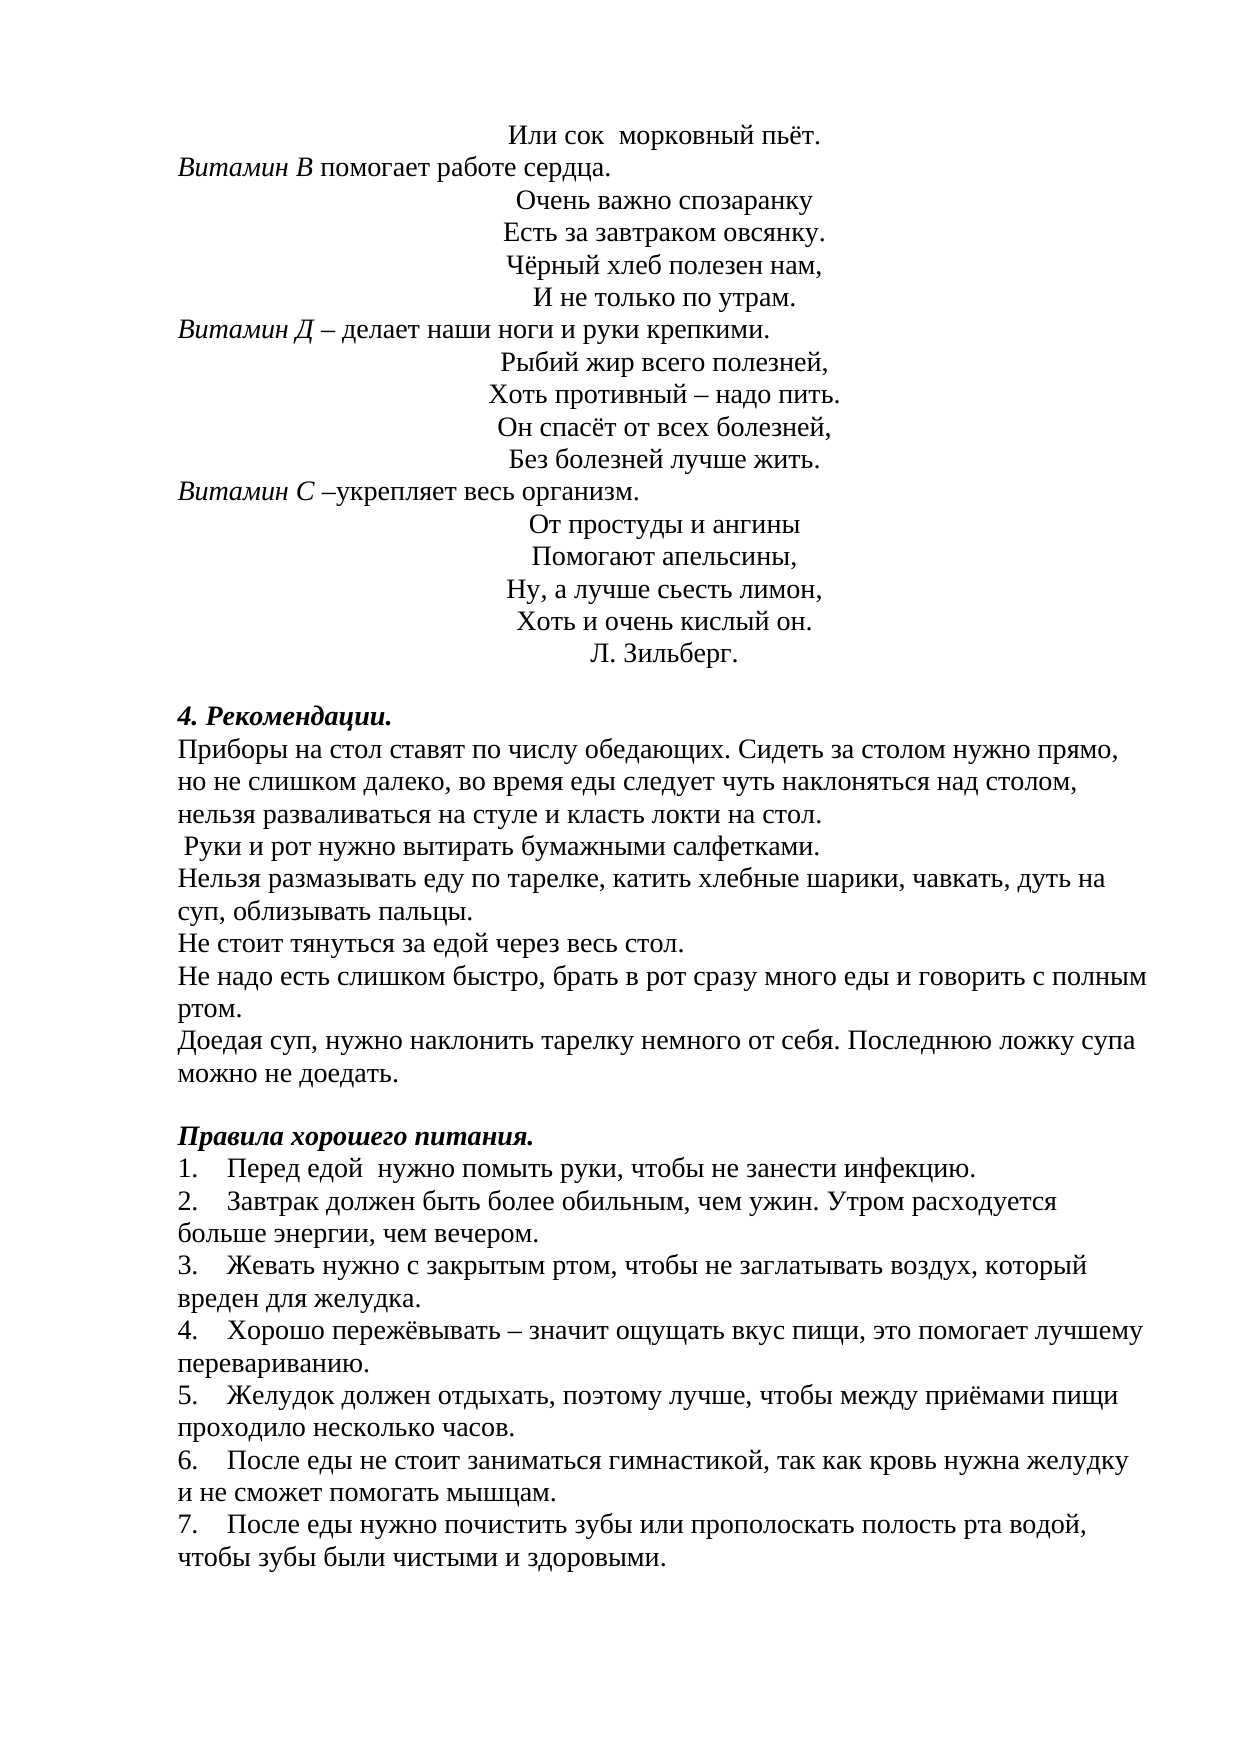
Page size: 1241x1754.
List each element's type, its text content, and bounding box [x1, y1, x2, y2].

text 2. Завтрак должен быть более обильным, чем ужин. Утром расходуется больше энергии, чем вечером. [177, 1184, 1152, 1248]
text Не надо есть слишком быстро, брать в рот сразу много еды и говорить с полным ртом. [177, 959, 1152, 1023]
text Не стоит тянуться за едой через весь стол. [177, 926, 1152, 959]
text 7. После еды нужно почистить зубы или прополоскать полость рта водой, чтобы зубы были чистыми и здоровыми. [177, 1508, 1152, 1572]
text Хоть противный – надо пить. [177, 377, 1152, 410]
text Помогают апельсины, [177, 539, 1152, 572]
text 4. Хорошо пережёвывать – значит ощущать вкус пищи, это помогает лучшему перевариванию. [177, 1313, 1152, 1378]
text 3. Жевать нужно с закрытым ртом, чтобы не заглатывать воздух, который вреден для желудка. [177, 1248, 1152, 1313]
text 5. Желудок должен отдыхать, поэтому лучше, чтобы между приёмами пищи проходило несколько часов. [177, 1378, 1152, 1443]
text Или сок морковный пьёт. [177, 118, 1152, 151]
text Руки и рот нужно вытирать бумажными салфетками. [177, 829, 1152, 861]
text Л. Зильберг. [177, 636, 1152, 669]
text Очень важно спозаранку [177, 183, 1152, 215]
text И не только по утрам. [177, 280, 1152, 312]
text 4. Рекомендации. [177, 699, 1152, 732]
text Он спасёт от всех болезней, [177, 410, 1152, 442]
text 6. После еды не стоит заниматься гимнастикой, так как кровь нужна желудку и не сможет помогать мышцам. [177, 1443, 1152, 1508]
text Нельзя размазывать еду по тарелке, катить хлебные шарики, чавкать, дуть на суп, облизывать пальцы. [177, 861, 1152, 926]
text 1. Перед едой нужно помыть руки, чтобы не занести инфекцию. [177, 1151, 1152, 1184]
text Чёрный хлеб полезен нам, [177, 248, 1152, 280]
text Без болезней лучше жить. [177, 442, 1152, 474]
text Витамин С –укрепляет весь организм. [177, 474, 1152, 507]
text Рыбий жир всего полезней, [177, 345, 1152, 377]
text Правила хорошего питания. [177, 1119, 1152, 1151]
text Есть за завтраком овсянку. [177, 215, 1152, 248]
text От простуды и ангины [177, 507, 1152, 539]
text Витамин Д – делает наши ноги и руки крепкими. [177, 312, 1152, 345]
text Приборы на стол ставят по числу обедающих. Сидеть за столом нужно прямо, но не слишком далеко, во время еды следует чуть наклоняться над столом, нельзя разваливаться на стуле и класть локти на стол. [177, 732, 1152, 829]
text Ну, а лучше сьесть лимон, [177, 572, 1152, 604]
text Доедая суп, нужно наклонить тарелку немного от себя. Последнюю ложку супа можно не доедать. [177, 1023, 1152, 1088]
text Витамин В помогает работе сердца. [177, 151, 1152, 183]
text Хоть и очень кислый он. [177, 604, 1152, 636]
